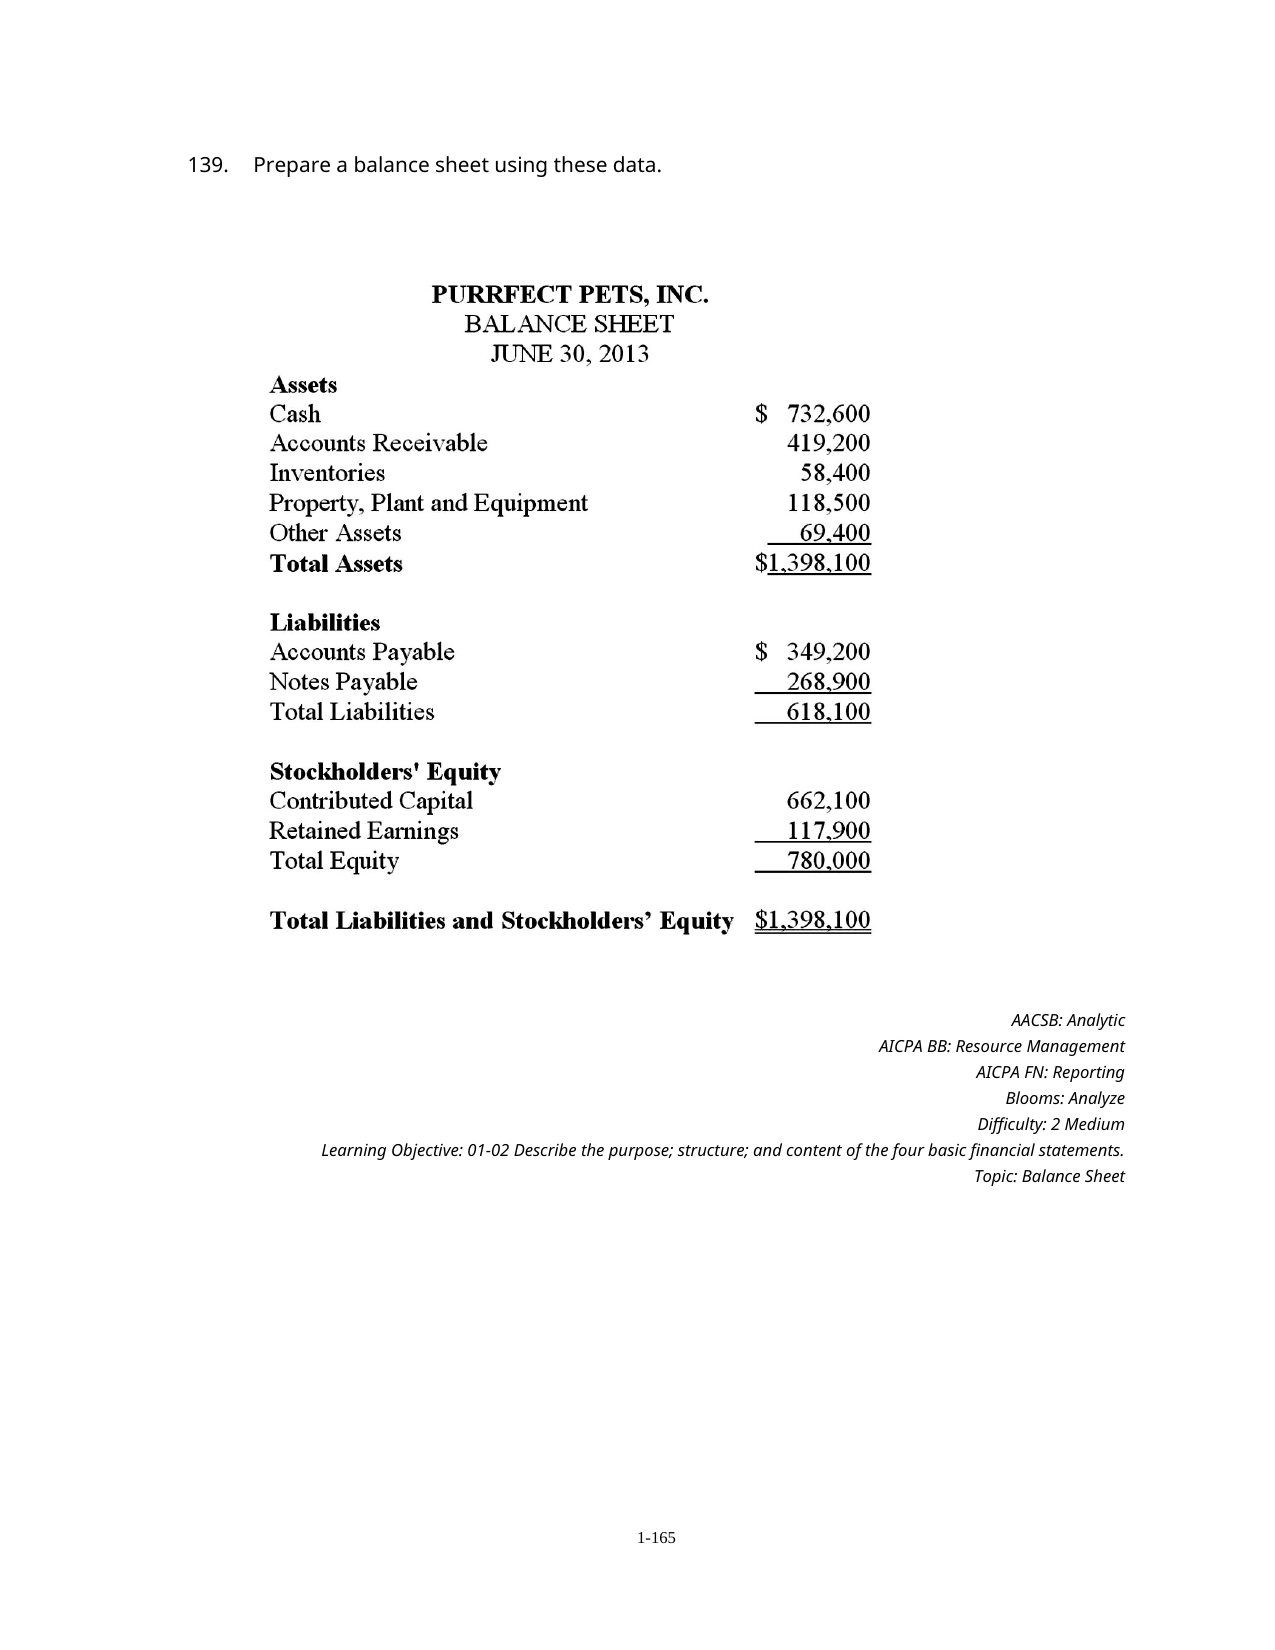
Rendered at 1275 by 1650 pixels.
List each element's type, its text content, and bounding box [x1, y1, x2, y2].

table_header AACSB: Analytic AICPA BB: Resource Management AICPA FN: Reporting Blooms: Analyze Difficulty: 2 Medium Learning Objective: 01-02 Describe the purpose; structure; and content of the four basic financial statements. Topic: Balance Sheet [188, 1008, 1125, 1223]
table_header Prepare a balance sheet using these data. [253, 150, 1125, 979]
picture [258, 275, 879, 942]
table_header 139. [188, 150, 253, 979]
